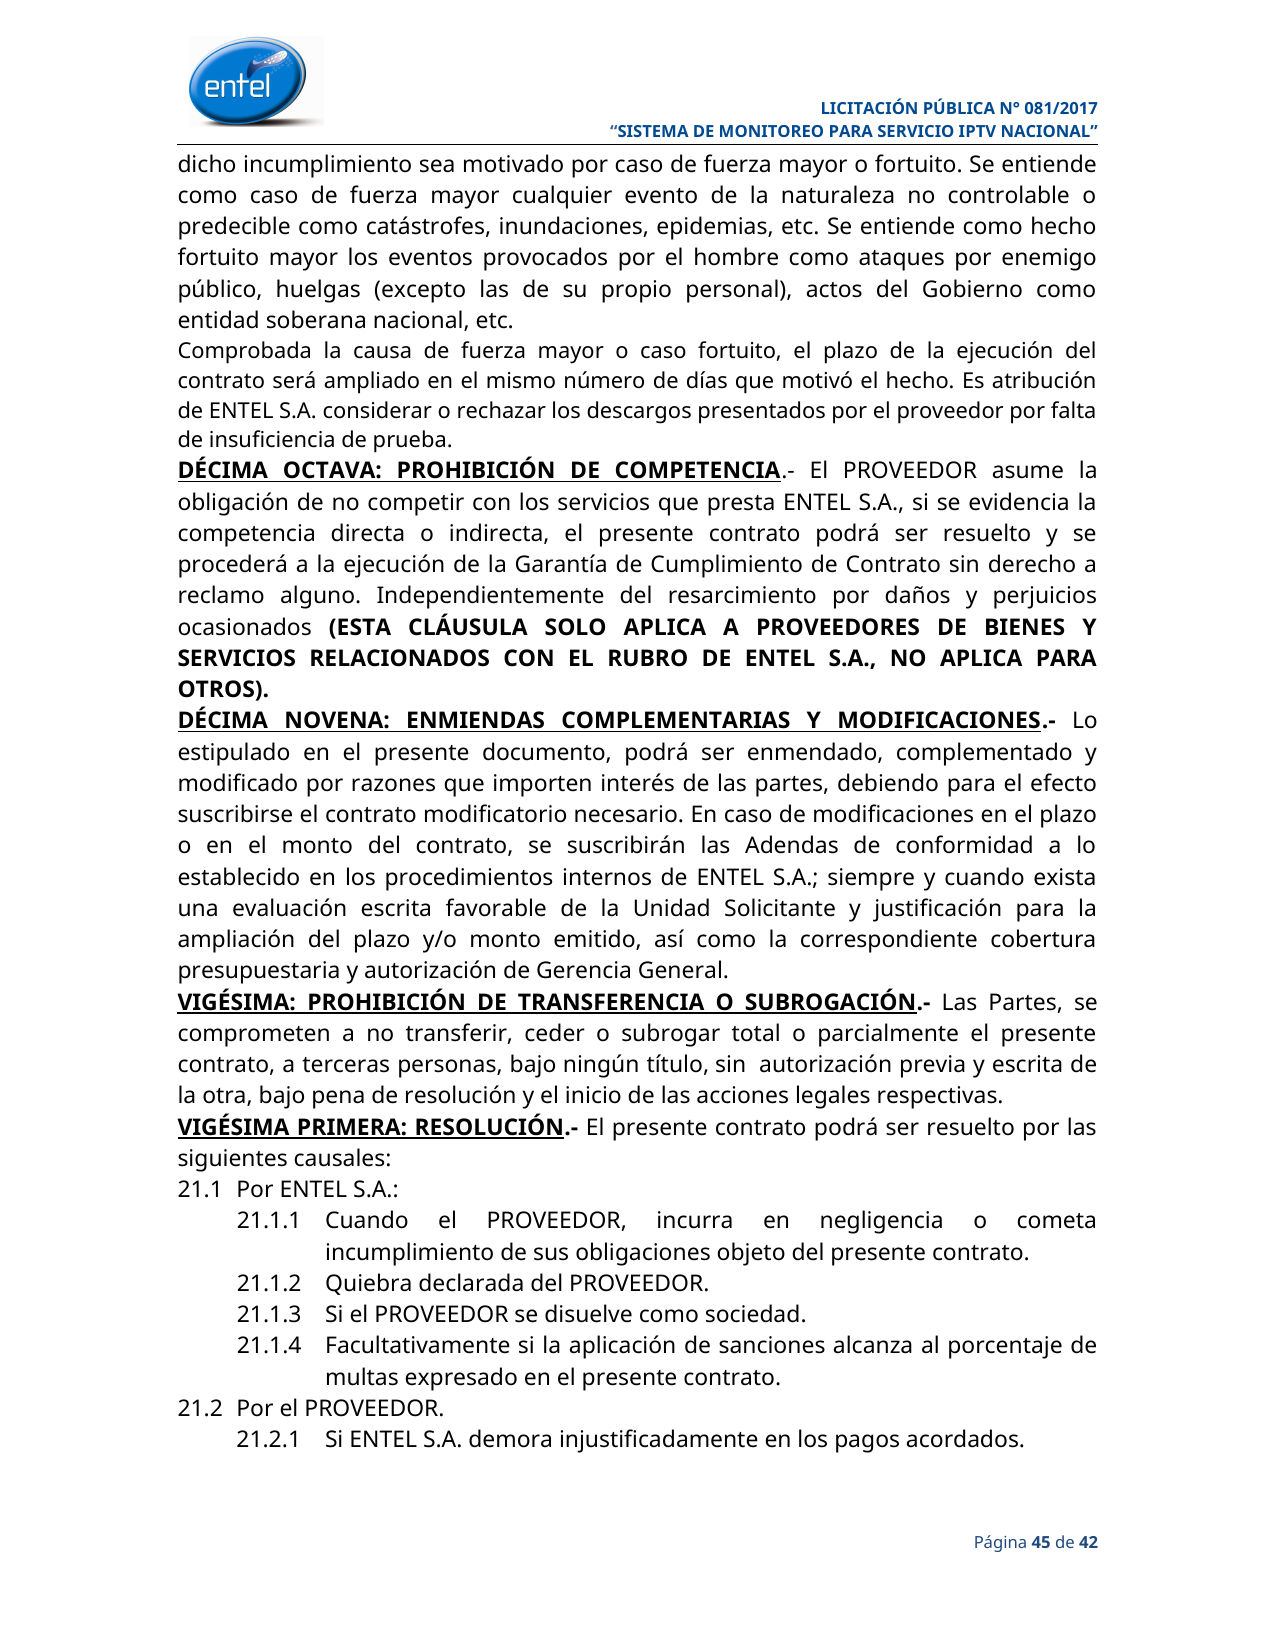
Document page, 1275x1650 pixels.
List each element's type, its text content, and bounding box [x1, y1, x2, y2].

text 21.1 Por ENTEL S.A.: [177, 1173, 1098, 1204]
text 21.1.1 Cuando el PROVEEDOR, incurra en negligencia o cometa incumplimiento de sus obligaciones objeto del presente contrato. [237, 1204, 1098, 1267]
text DÉCIMA NOVENA: ENMIENDAS COMPLEMENTARIAS Y MODIFICACIONES.- Lo estipulado en el presente documento, podrá ser enmendado, complementado y modificado por razones que importen interés de las partes, debiendo para el efecto suscribirse el contrato modificatorio necesario. En caso de modificaciones en el plazo o en el monto del contrato, se suscribirán las Adendas de conformidad a lo establecido en los procedimientos internos de ENTEL S.A.; siempre y cuando exista una evaluación escrita favorable de la Unidad Solicitante y justificación para la ampliación del plazo y/o monto emitido, así como la correspondiente cobertura presupuestaria y autorización de Gerencia General. [177, 704, 1098, 986]
text 21.2.1 Si ENTEL S.A. demora injustificadamente en los pagos acordados. [236, 1423, 1098, 1454]
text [177, 148, 1098, 335]
text 21.2 Por el PROVEEDOR. [177, 1392, 1098, 1423]
text VIGÉSIMA PRIMERA: RESOLUCIÓN.- El presente contrato podrá ser resuelto por las siguientes causales: [177, 1111, 1098, 1173]
text 21.1.2 Quiebra declarada del PROVEEDOR. [237, 1267, 1098, 1298]
text Comprobada la causa de fuerza mayor o caso fortuito, el plazo de la ejecución del contrato será ampliado en el mismo número de días que motivó el hecho. Es atribución de ENTEL S.A. considerar o rechazar los descargos presentados por el proveedor por falta de insuficiencia de prueba. [177, 335, 1098, 454]
text 21.1.3 Si el PROVEEDOR se disuelve como sociedad. [237, 1298, 1098, 1329]
text DÉCIMA OCTAVA: PROHIBICIÓN DE COMPETENCIA.- El PROVEEDOR asume la obligación de no competir con los servicios que presta ENTEL S.A., si se evidencia la competencia directa o indirecta, el presente contrato podrá ser resuelto y se procederá a la ejecución de la Garantía de Cumplimiento de Contrato sin derecho a reclamo alguno. Independientemente del resarcimiento por daños y perjuicios ocasionados (ESTA CLÁUSULA SOLO APLICA A PROVEEDORES DE BIENES Y SERVICIOS RELACIONADOS CON EL RUBRO DE ENTEL S.A., NO APLICA PARA OTROS). [177, 454, 1098, 704]
text 21.1.4 Facultativamente si la aplicación de sanciones alcanza al porcentaje de multas expresado en el presente contrato. [237, 1329, 1098, 1392]
text VIGÉSIMA: PROHIBICIÓN DE TRANSFERENCIA O SUBROGACIÓN.- Las Partes, se comprometen a no transferir, ceder o subrogar total o parcialmente el presente contrato, a terceras personas, bajo ningún título, sin autorización previa y escrita de la otra, bajo pena de resolución y el inicio de las acciones legales respectivas. [177, 986, 1098, 1111]
picture [188, 36, 324, 127]
